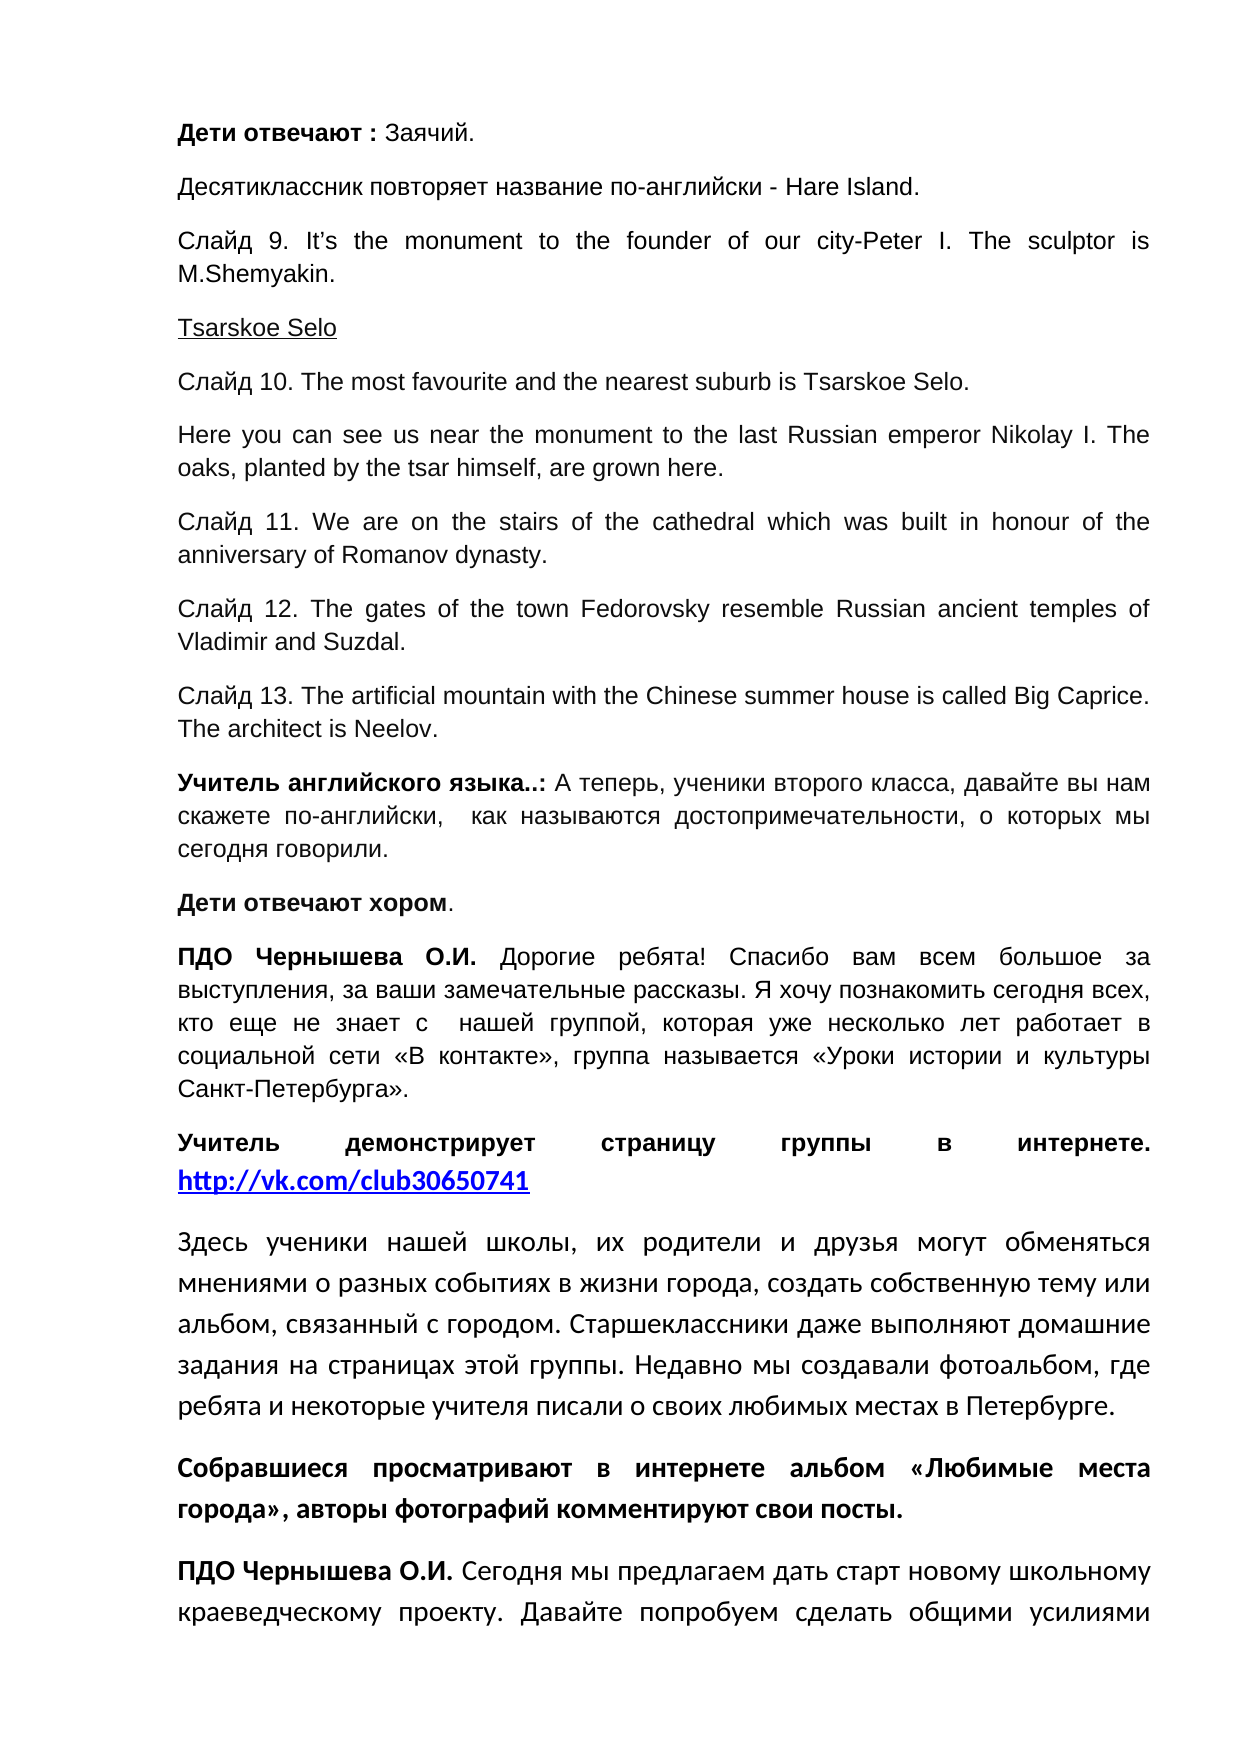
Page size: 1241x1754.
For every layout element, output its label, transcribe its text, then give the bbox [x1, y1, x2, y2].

text Десятиклассник повторяет название по-английски - Hare Island. [177, 172, 1152, 201]
text Слайд 10. The most favourite and the nearest suburb is Tsarskoe Selo. [177, 367, 1152, 395]
text Дети отвечают : Заячий. [177, 118, 1152, 147]
text Tsarskoe Selo [177, 313, 1152, 341]
text ПДО Чернышева О.И. Дорогие ребята! Спасибо вам всем большое за выступления, за ваши замечательные рассказы. Я хочу познакомить сегодня всех, кто еще не знает с нашей группой, которая уже несколько лет работает в социальной сети «В контакте», группа называется «Уроки истории и культуры Санкт-Петербурга». [177, 942, 1152, 1102]
text Здесь ученики нашей школы, их родители и друзья могут обменяться мнениями о разных событиях в жизни города, создать собственную тему или альбом, связанный с городом. Старшеклассники даже выполняют домашние задания на страницах этой группы. Недавно мы создавали фотоальбом, где ребята и некоторые учителя писали о своих любимых местах в Петербурге. [177, 1223, 1152, 1423]
text Учитель английского языка..: А теперь, ученики второго класса, давайте вы нам скажете по-английски, как называются достопримечательности, о которых мы сегодня говорили. [177, 768, 1152, 863]
text Учитель демонстрирует страницу группы в интернете. http://vk.com/club30650741 [177, 1128, 1152, 1197]
text Here you can see us near the monument to the last Russian emperor Nikolay I. The oaks, planted by the tsar himself, are grown here. [177, 420, 1152, 482]
text Слайд 12. The gates of the town Fedorovsky resemble Russian ancient temples of Vladimir and Suzdal. [177, 594, 1152, 656]
text Слайд 11. We are on the stairs of the cathedral which was built in honour of the anniversary of Romanov dynasty. [177, 507, 1152, 569]
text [177, 1552, 1152, 1628]
text Слайд 9. It’s the monument to the founder of our city-Peter I. The sculptor is M.Shemyakin. [177, 226, 1152, 288]
text Дети отвечают хором. [177, 888, 1152, 917]
text Собравшиеся просматривают в интернете альбом «Любимые места города», авторы фотографий комментируют свои посты. [177, 1449, 1152, 1526]
text Слайд 13. The artificial mountain with the Chinese summer house is called Big Caprice. The architect is Neelov. [177, 681, 1152, 743]
